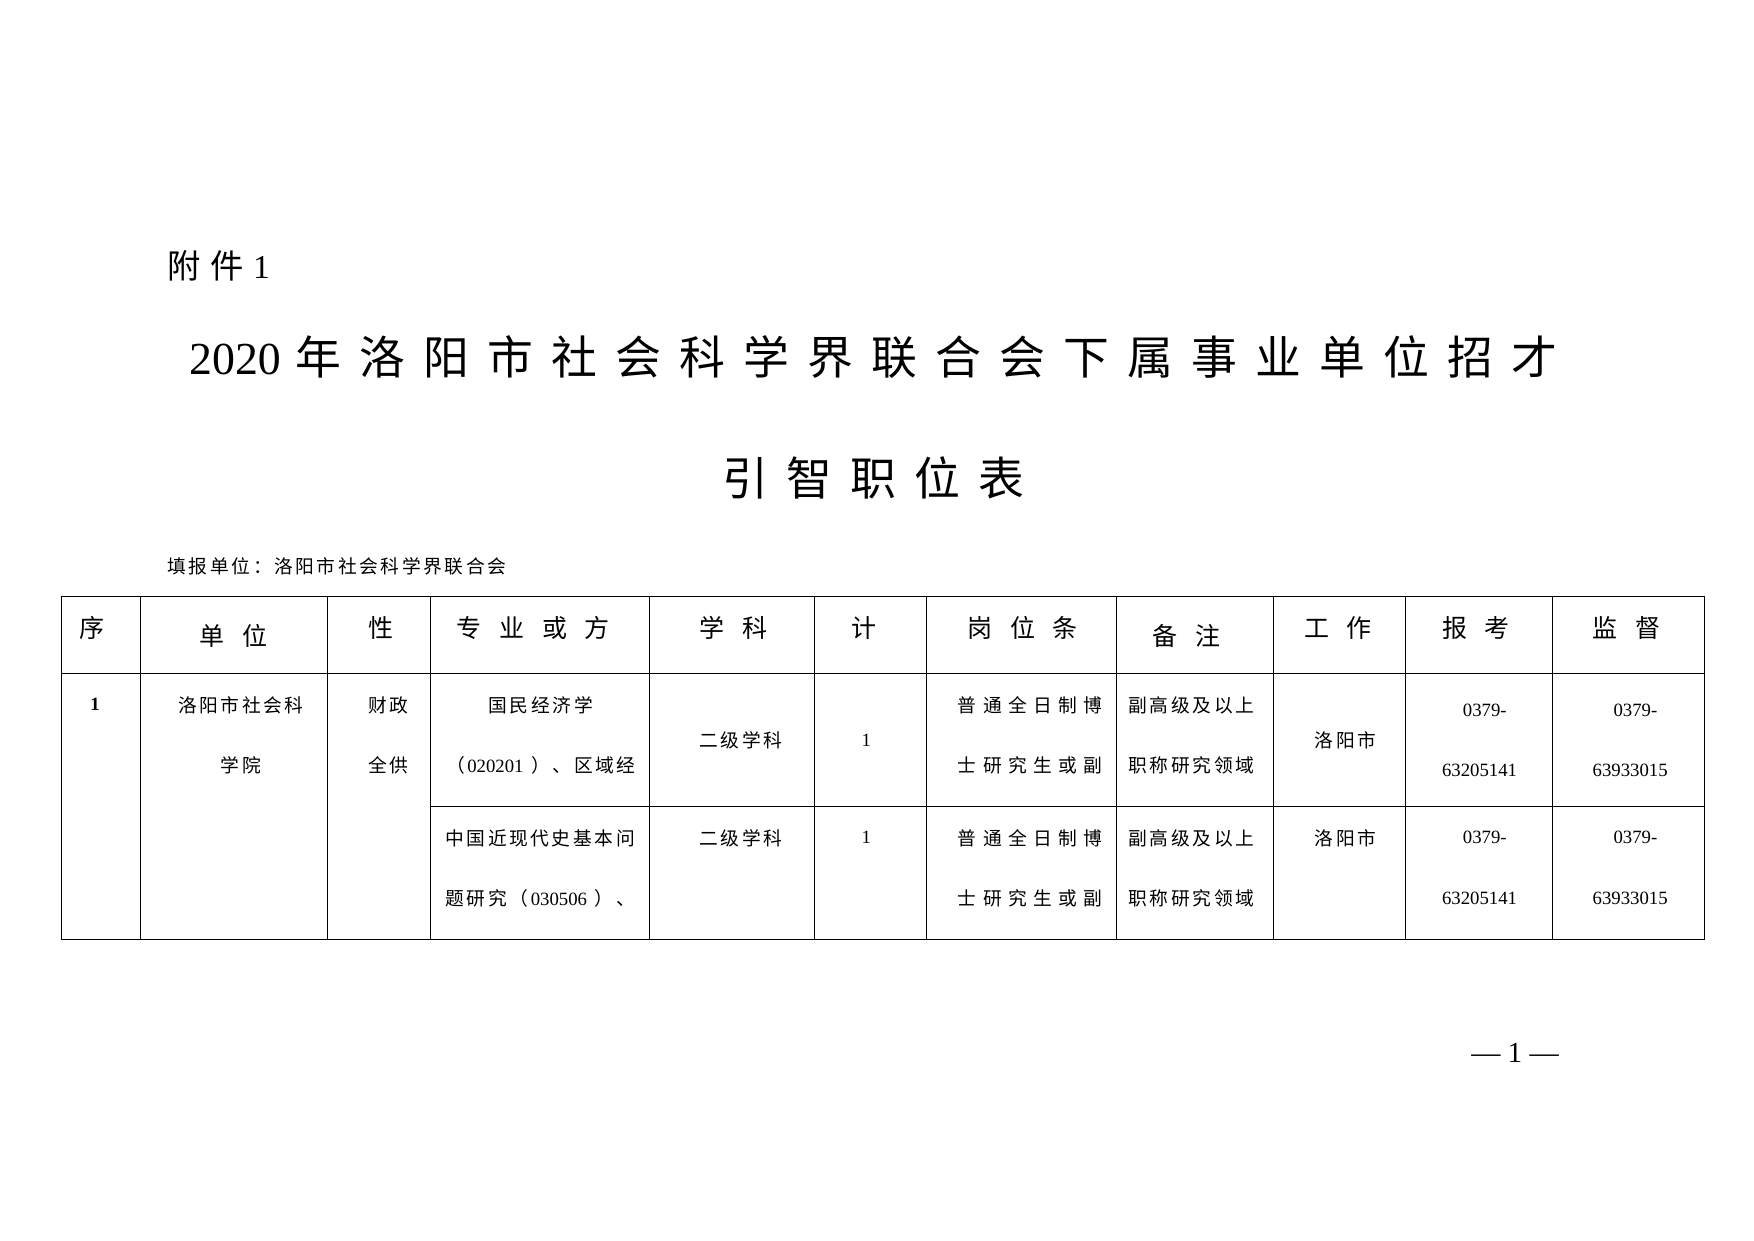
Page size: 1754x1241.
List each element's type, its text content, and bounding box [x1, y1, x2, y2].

table_cell 国民经济学（020201）、区域经济学（020202）、产业经济学（020205） [431, 674, 649, 806]
table_header 报考咨询 电话 [1406, 597, 1552, 673]
table_cell 0379-63205141 [1406, 674, 1552, 806]
table_cell 0379-63933015 [1553, 674, 1704, 806]
table_cell 洛阳市 [1274, 807, 1405, 938]
table_cell 0379-63933015 [1553, 807, 1704, 938]
table_cell 二级学科 [650, 674, 814, 806]
table_cell 1 [815, 674, 926, 806]
table_cell 普通全日制博士研究生或副高级及以上职称 [927, 807, 1116, 938]
table_cell 洛阳市社会科学院 [141, 674, 327, 938]
table_cell 0379-63205141 [1406, 807, 1552, 938]
text 附件1 [167, 234, 1598, 294]
table_cell 副高级及以上职称研究领域需为马克思主义中国化研究 [1117, 807, 1273, 938]
table_cell 1 [62, 674, 140, 938]
table_cell 普通全日制博士研究生或副高级及以上职称 [927, 674, 1116, 806]
text 2020年洛阳市社会科学界联合会下属事业单位招才引智职位表 [167, 294, 1598, 536]
table_cell 中国近现代史基本问题研究（030506）、 马克思主义中国化研究（030503） [431, 807, 649, 938]
table_header 备注 [1117, 597, 1273, 673]
table_cell 副高级及以上职称研究领域需为国民经济学、区域经济学、产业经济学 [1117, 674, 1273, 806]
table_cell 财政全供 [328, 674, 430, 938]
table_cell 洛阳市 [1274, 674, 1405, 806]
table_header 监督电话 [1553, 597, 1704, 673]
table_header 专业或方向 [431, 597, 649, 673]
table_header 性质 [328, 597, 430, 673]
table_header 岗位条件 [927, 597, 1116, 673]
table_cell 二级学科 [650, 807, 814, 938]
table_header 学科类别 [650, 597, 814, 673]
table_cell 1 [815, 807, 926, 938]
table_header 单位 [141, 597, 327, 673]
table_header 工作地点 [1274, 597, 1405, 673]
text 填报单位：洛阳市社会科学界联合会 [99, 536, 1673, 596]
table_header 序号 [62, 597, 140, 673]
table_header 计划招聘人数 [815, 597, 926, 673]
